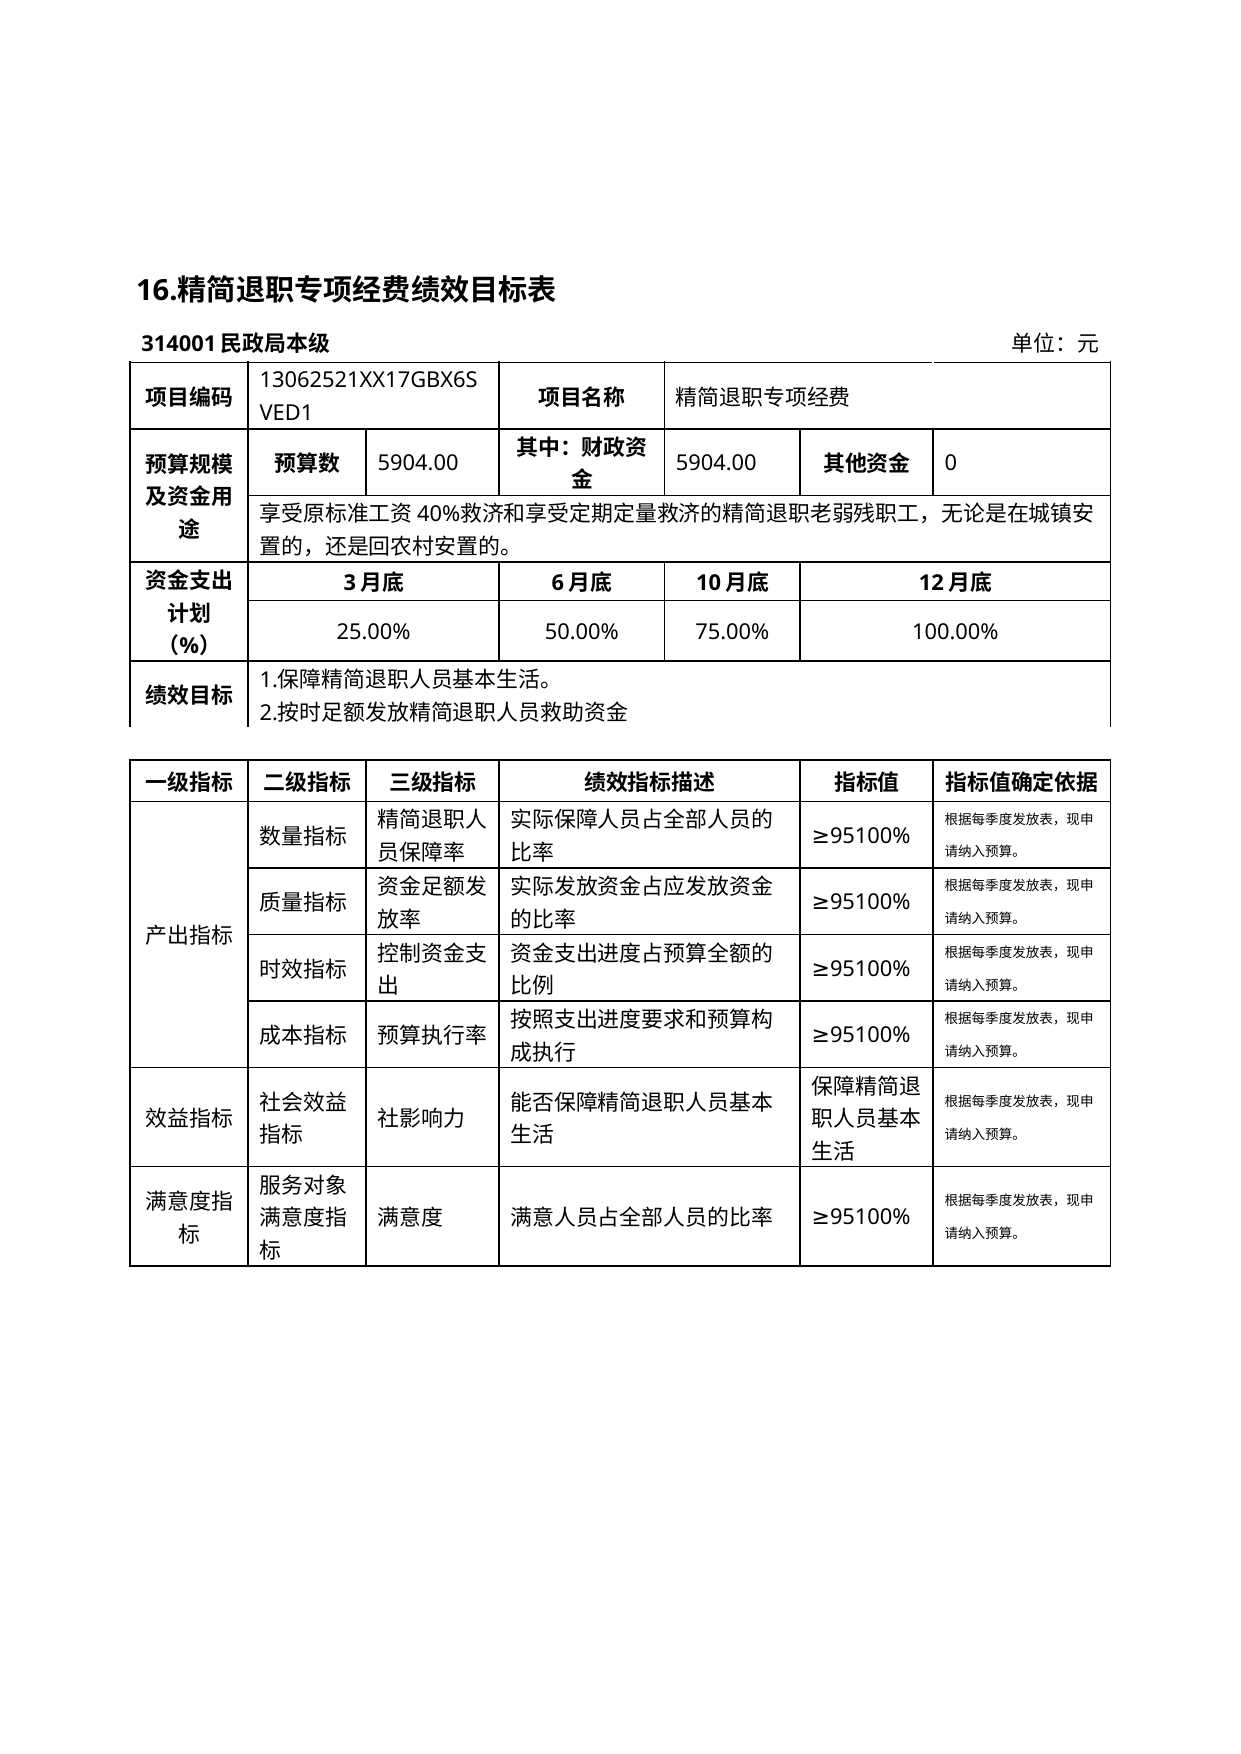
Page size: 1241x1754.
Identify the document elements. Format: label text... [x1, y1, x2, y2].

table_cell 能否保障精简退职人员基本生活 [500, 1068, 799, 1166]
table_cell ≥95100% [801, 802, 932, 867]
table_cell 效益指标 [131, 1068, 247, 1166]
table_cell 根据每季度发放表，现申请纳入预算。 [934, 1002, 1110, 1067]
table_cell 产出指标 [131, 802, 247, 1067]
table_cell 满意度指标 [131, 1167, 247, 1265]
table_cell 项目编码 [131, 363, 247, 428]
text 16.精简退职专项经费绩效目标表 [136, 255, 1104, 320]
table_cell 其中：财政资金 [500, 430, 664, 494]
table_cell 12月底 [801, 563, 1110, 599]
table_cell 6月底 [500, 563, 664, 599]
table_cell 绩效目标 [131, 662, 247, 727]
table_cell 满意人员占全部人员的比率 [500, 1167, 799, 1265]
table_cell 50.00% [500, 601, 664, 660]
table_cell 3月底 [249, 563, 498, 599]
table_cell 保障精简退职人员基本生活 [801, 1068, 932, 1166]
table_cell 控制资金支出 [367, 935, 498, 1000]
table_cell 5904.00 [367, 430, 498, 494]
table_cell 资金支出进度占预算全额的比例 [500, 935, 799, 1000]
table_cell 25.00% [249, 601, 498, 660]
table_cell 满意度 [367, 1167, 498, 1265]
table_header 314001民政局本级 [131, 322, 932, 361]
table_header 二级指标 [249, 761, 365, 801]
table_cell 根据每季度发放表，现申请纳入预算。 [934, 935, 1110, 1000]
table_cell 5904.00 [665, 430, 799, 494]
table_cell ≥95100% [801, 935, 932, 1000]
table_cell 数量指标 [249, 802, 365, 867]
table_cell 社会效益指标 [249, 1068, 365, 1166]
table_cell 预算数 [249, 430, 365, 494]
table_cell 精简退职人员保障率 [367, 802, 498, 867]
table_cell 10月底 [665, 563, 799, 599]
table_cell 1.保障精简退职人员基本生活。 2.按时足额发放精简退职人员救助资金 [249, 662, 1110, 727]
table_cell 实际保障人员占全部人员的比率 [500, 802, 799, 867]
table_cell 根据每季度发放表，现申请纳入预算。 [934, 802, 1110, 867]
table_cell 根据每季度发放表，现申请纳入预算。 [934, 1068, 1110, 1166]
table_cell 服务对象满意度指标 [249, 1167, 365, 1265]
table_cell 质量指标 [249, 869, 365, 934]
table_header 指标值 [801, 761, 932, 801]
table_cell 13062521XX17GBX6SVED1 [249, 363, 498, 428]
table_cell 资金支出计划（%） [131, 563, 247, 660]
table_cell 成本指标 [249, 1002, 365, 1067]
table_cell 根据每季度发放表，现申请纳入预算。 [934, 1167, 1110, 1265]
table_header 绩效指标描述 [500, 761, 799, 801]
table_cell 预算规模及资金用途 [131, 430, 247, 561]
table_cell 资金足额发放率 [367, 869, 498, 934]
table_cell 根据每季度发放表，现申请纳入预算。 [934, 869, 1110, 934]
table_cell 时效指标 [249, 935, 365, 1000]
table_cell ≥95100% [801, 1002, 932, 1067]
table_cell 100.00% [801, 601, 1110, 660]
table_cell 预算执行率 [367, 1002, 498, 1067]
table_header 指标值确定依据 [934, 761, 1110, 801]
table_cell 社影响力 [367, 1068, 498, 1166]
table_cell 其他资金 [801, 430, 932, 494]
table_cell 享受原标准工资40%救济和享受定期定量救济的精简退职老弱残职工，无论是在城镇安置的，还是回农村安置的。 [249, 496, 1110, 561]
table_header 三级指标 [367, 761, 498, 801]
table_cell 精简退职专项经费 [665, 363, 1110, 428]
table_cell ≥95100% [801, 869, 932, 934]
table_cell 项目名称 [500, 363, 664, 428]
table_cell ≥95100% [801, 1167, 932, 1265]
table_header 单位：元 [934, 322, 1110, 361]
table_cell 75.00% [665, 601, 799, 660]
table_cell 0 [934, 430, 1110, 494]
table_header 一级指标 [131, 761, 247, 801]
table_cell 按照支出进度要求和预算构成执行 [500, 1002, 799, 1067]
table_cell 实际发放资金占应发放资金的比率 [500, 869, 799, 934]
